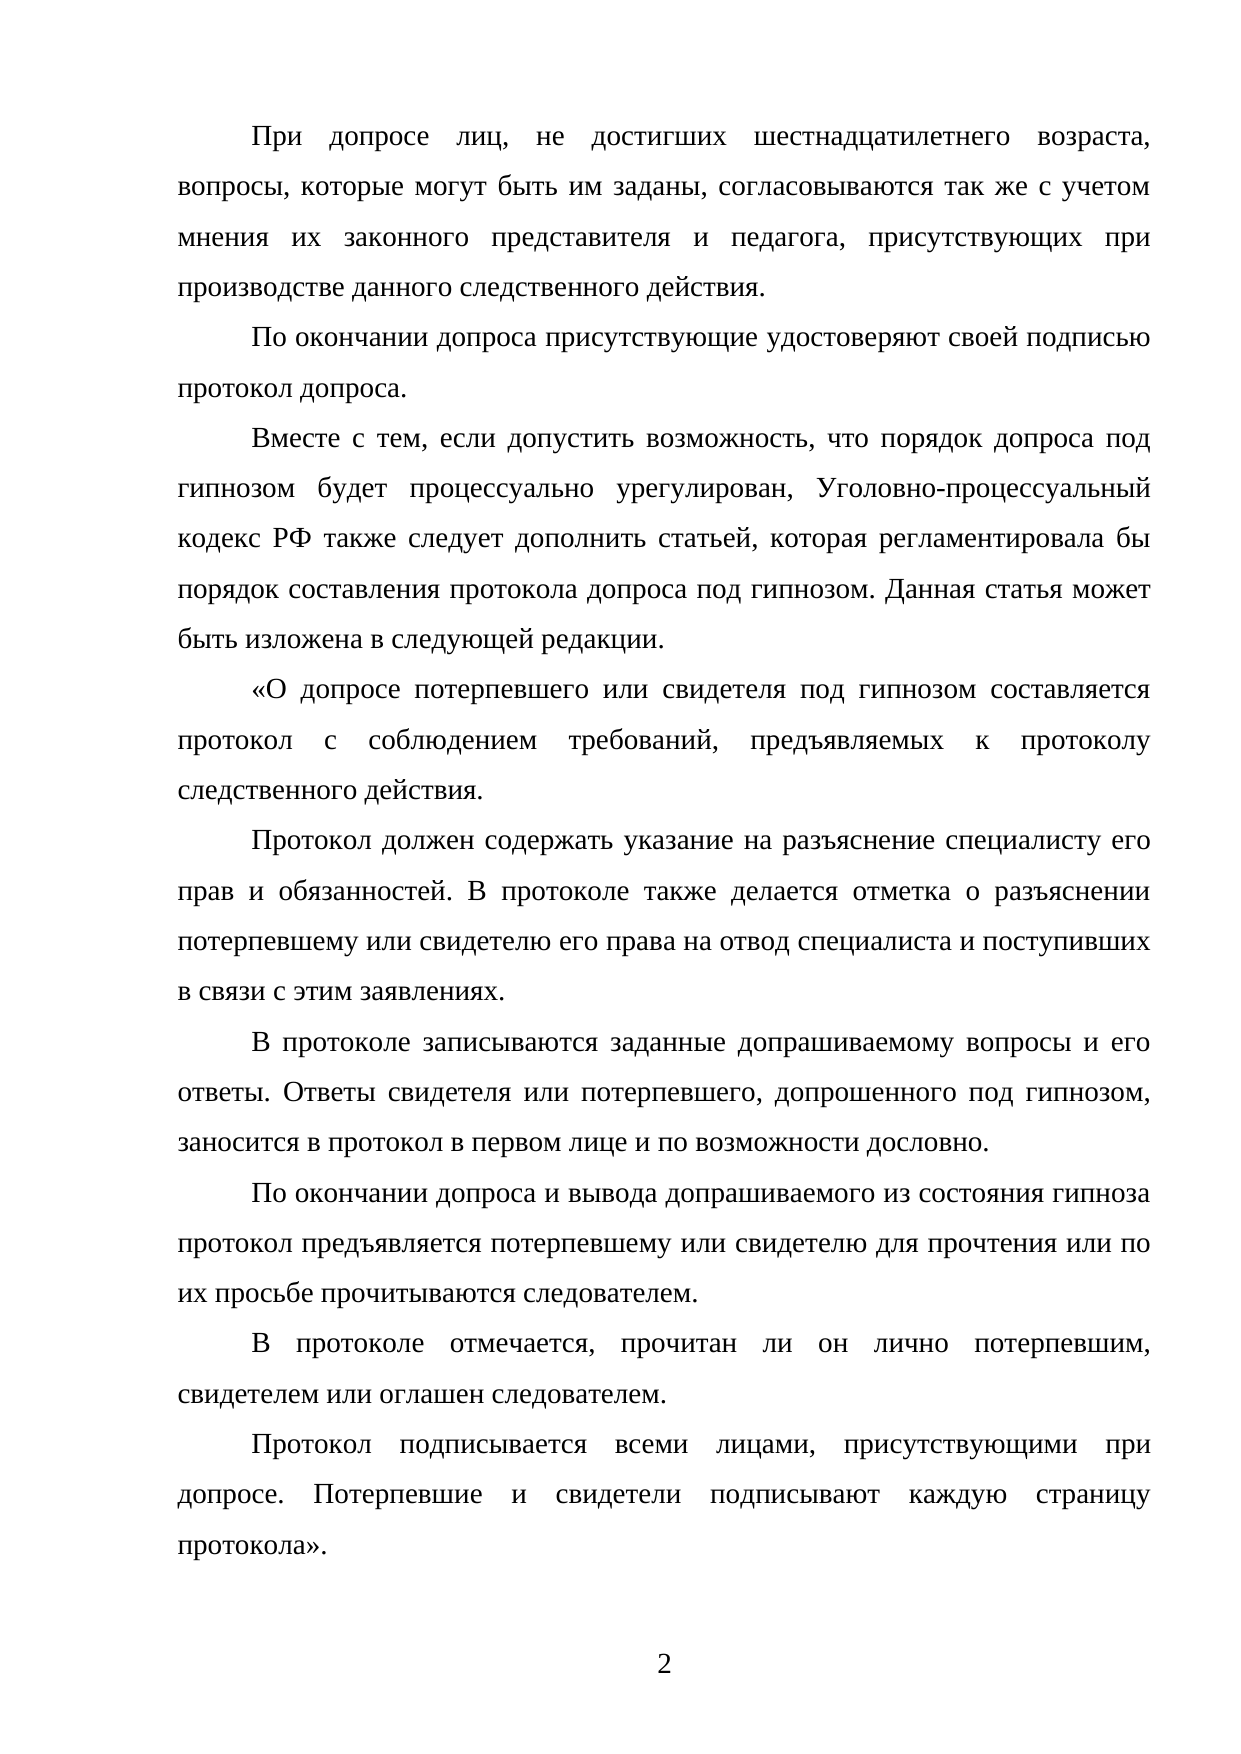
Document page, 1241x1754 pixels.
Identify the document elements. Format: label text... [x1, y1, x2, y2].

text При допросе лиц, не достигших шестнадцатилетнего возраста, вопросы, которые могут быть им заданы, согласовываются так же с учетом мнения их законного представителя и педагога, присутствующих при производстве данного следственного действия. [177, 118, 1152, 303]
text Протокол должен содержать указание на разъяснение специалисту его прав и обязанностей. В протоколе также делается отметка о разъяснении потерпевшему или свидетелю его права на отвод специалиста и поступивших в связи с этим заявлениях. [177, 822, 1152, 1007]
text По окончании допроса и вывода допрашиваемого из состояния гипноза протокол предъявляется потерпевшему или свидетелю для прочтения или по их просьбе прочитываются следователем. [177, 1175, 1152, 1309]
text В протоколе записываются заданные допрашиваемому вопросы и его ответы. Ответы свидетеля или потерпевшего, допрошенного под гипнозом, заносится в протокол в первом лице и по возможности дословно. [177, 1024, 1152, 1158]
text Протокол подписывается всеми лицами, присутствующими при допросе. Потерпевшие и свидетели подписывают каждую страницу протокола». [177, 1426, 1152, 1560]
text По окончании допроса присутствующие удостоверяют своей подписью протокол допроса. [177, 319, 1152, 403]
text В протоколе отмечается, прочитан ли он лично потерпевшим, свидетелем или оглашен следователем. [177, 1326, 1152, 1409]
text «О допросе потерпевшего или свидетеля под гипнозом составляется протокол с соблюдением требований, предъявляемых к протоколу следственного действия. [177, 672, 1152, 806]
text Вместе с тем, если допустить возможность, что порядок допроса под гипнозом будет процессуально урегулирован, Уголовно-процессуальный кодекс РФ также следует дополнить статьей, которая регламентировала бы порядок составления протокола допроса под гипнозом. Данная статья может быть изложена в следующей редакции. [177, 420, 1152, 655]
